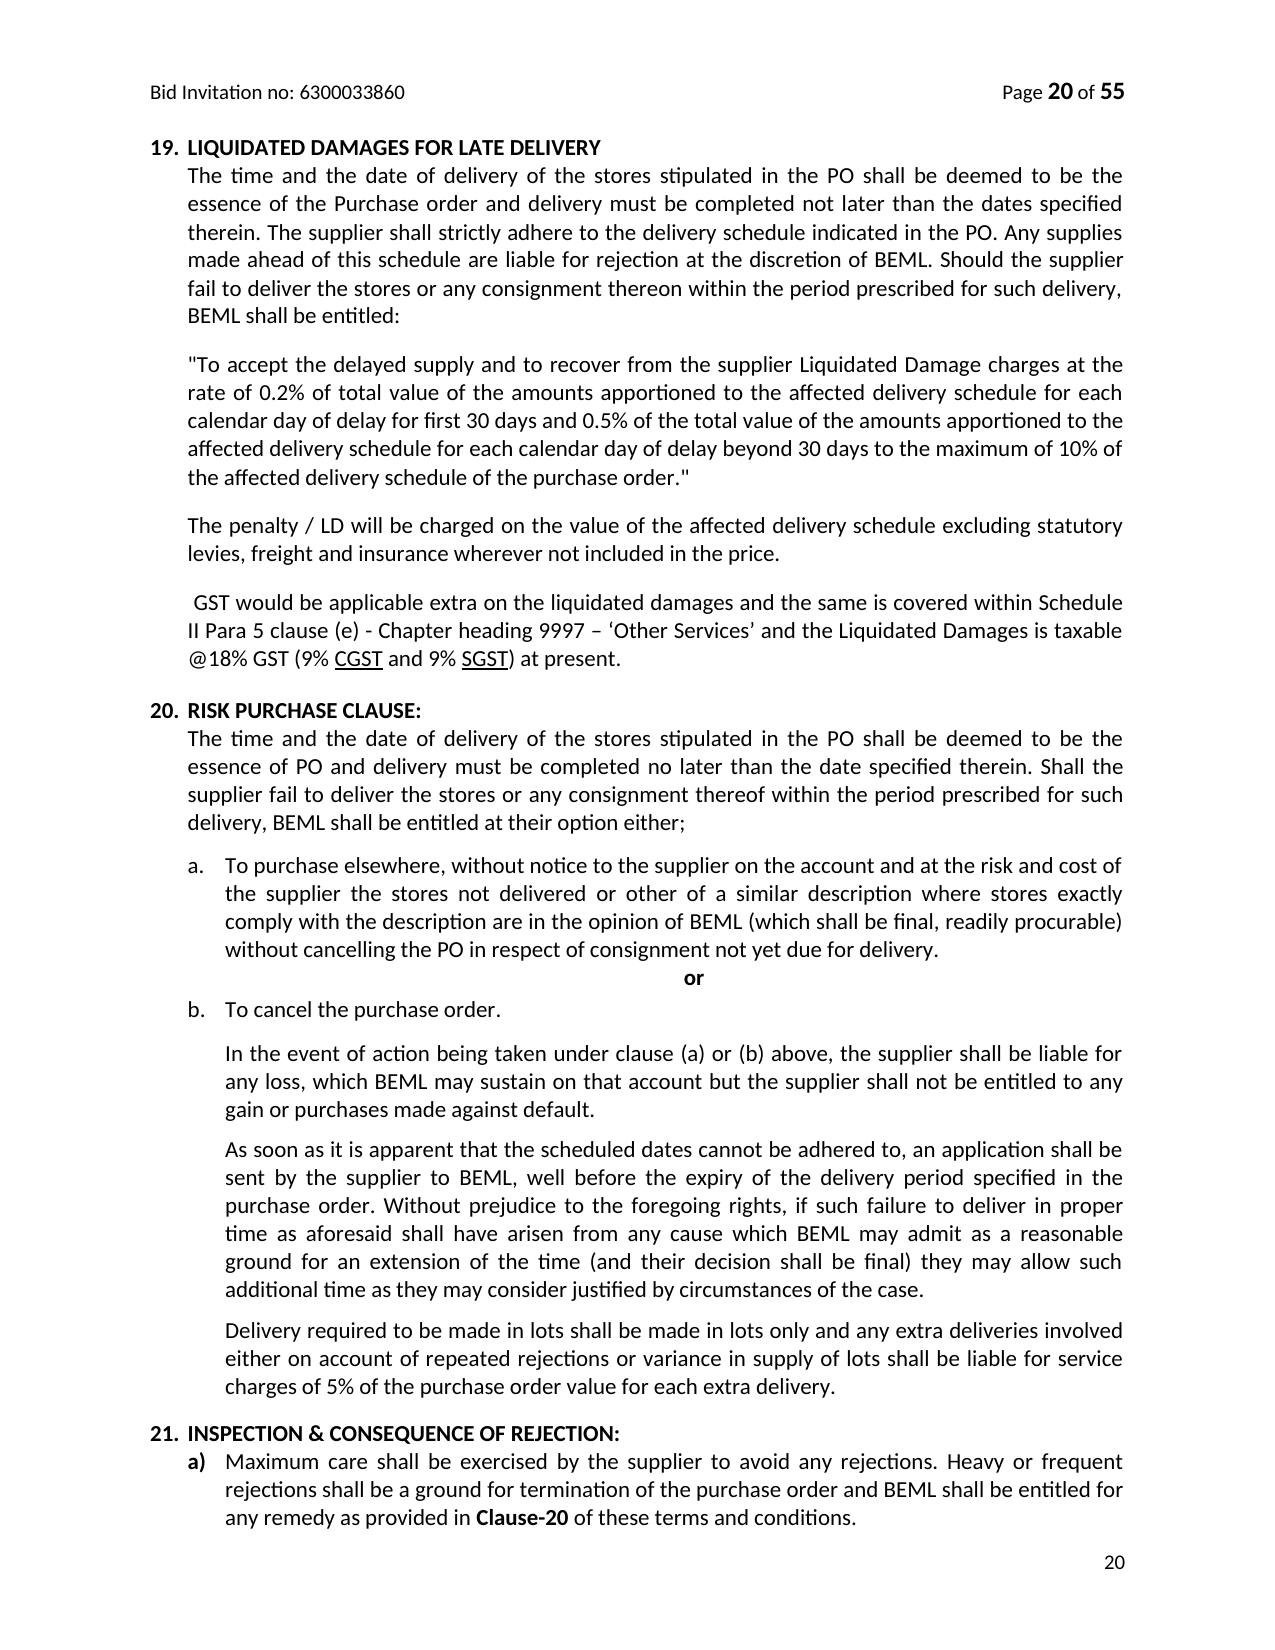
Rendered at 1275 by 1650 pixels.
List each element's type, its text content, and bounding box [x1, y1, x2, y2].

text Delivery required to be made in lots shall be made in lots only and any extra deliveries involved either on account of repeated rejections or variance in supply of lots shall be liable for service charges of 5% of the purchase order value for each extra delivery. [225, 1316, 1125, 1400]
list RISK PURCHASE CLAUSE: [150, 696, 1125, 724]
text The time and the date of delivery of the stores stipulated in the PO shall be deemed to be the essence of the Purchase order and delivery must be completed not later than the dates specified therein. The supplier shall strictly adhere to the delivery schedule indicated in the PO. Any supplies made ahead of this schedule are liable for rejection at the discretion of BEML. Should the supplier fail to deliver the stores or any consignment thereon within the period prescribed for such delivery, BEML shall be entitled: [187, 162, 1125, 330]
text "To accept the delayed supply and to recover from the supplier Liquidated Damage charges at the rate of 0.2% of total value of the amounts apportioned to the affected delivery schedule for each calendar day of delay for first 30 days and 0.5% of the total value of the amounts apportioned to the affected delivery schedule for each calendar day of delay beyond 30 days to the maximum of 10% of the affected delivery schedule of the purchase order." [187, 351, 1125, 491]
text As soon as it is apparent that the scheduled dates cannot be adhered to, an application shall be sent by the supplier to BEML, well before the expiry of the delivery period specified in the purchase order. Without prejudice to the foregoing rights, if such failure to deliver in proper time as aforesaid shall have arisen from any cause which BEML may admit as a reasonable ground for an extension of the time (and their decision shall be final) they may allow such additional time as they may consider justified by circumstances of the case. [225, 1135, 1125, 1303]
list LIQUIDATED DAMAGES FOR LATE DELIVERY [150, 133, 1125, 162]
list The time and the date of delivery of the stores stipulated in the PO shall be deemed to be the essence of PO and delivery must be completed no later than the date specified therein. Shall the supplier fail to deliver the stores or any consignment thereof within the period prescribed for such delivery, BEML shall be entitled at their option either; [187, 724, 1125, 836]
text or [262, 963, 1125, 991]
list Maximum care shall be exercised by the supplier to avoid any rejections. Heavy or frequent rejections shall be a ground for termination of the purchase order and BEML shall be entitled for any remedy as provided in Clause-20 of these terms and conditions. [187, 1447, 1125, 1531]
text In the event of action being taken under clause (a) or (b) above, the supplier shall be liable for any loss, which BEML may sustain on that account but the supplier shall not be entitled to any gain or purchases made against default. [225, 1039, 1125, 1123]
list To purchase elsewhere, without notice to the supplier on the account and at the risk and cost of the supplier the stores not delivered or other of a similar description where stores exactly comply with the description are in the opinion of BEML (which shall be final, readily procurable) without cancelling the PO in respect of consignment not yet due for delivery. [187, 851, 1125, 963]
list To cancel the purchase order. [187, 995, 1125, 1023]
text The penalty / LD will be charged on the value of the affected delivery schedule excluding statutory levies, freight and insurance wherever not included in the price. [187, 511, 1125, 567]
text GST would be applicable extra on the liquidated damages and the same is covered within Schedule II Para 5 clause (e) - Chapter heading 9997 – ‘Other Services’ and the Liquidated Damages is taxable @18% GST (9% CGST and 9% SGST) at present. [187, 588, 1125, 672]
list INSPECTION & CONSEQUENCE OF REJECTION: [150, 1419, 1125, 1447]
